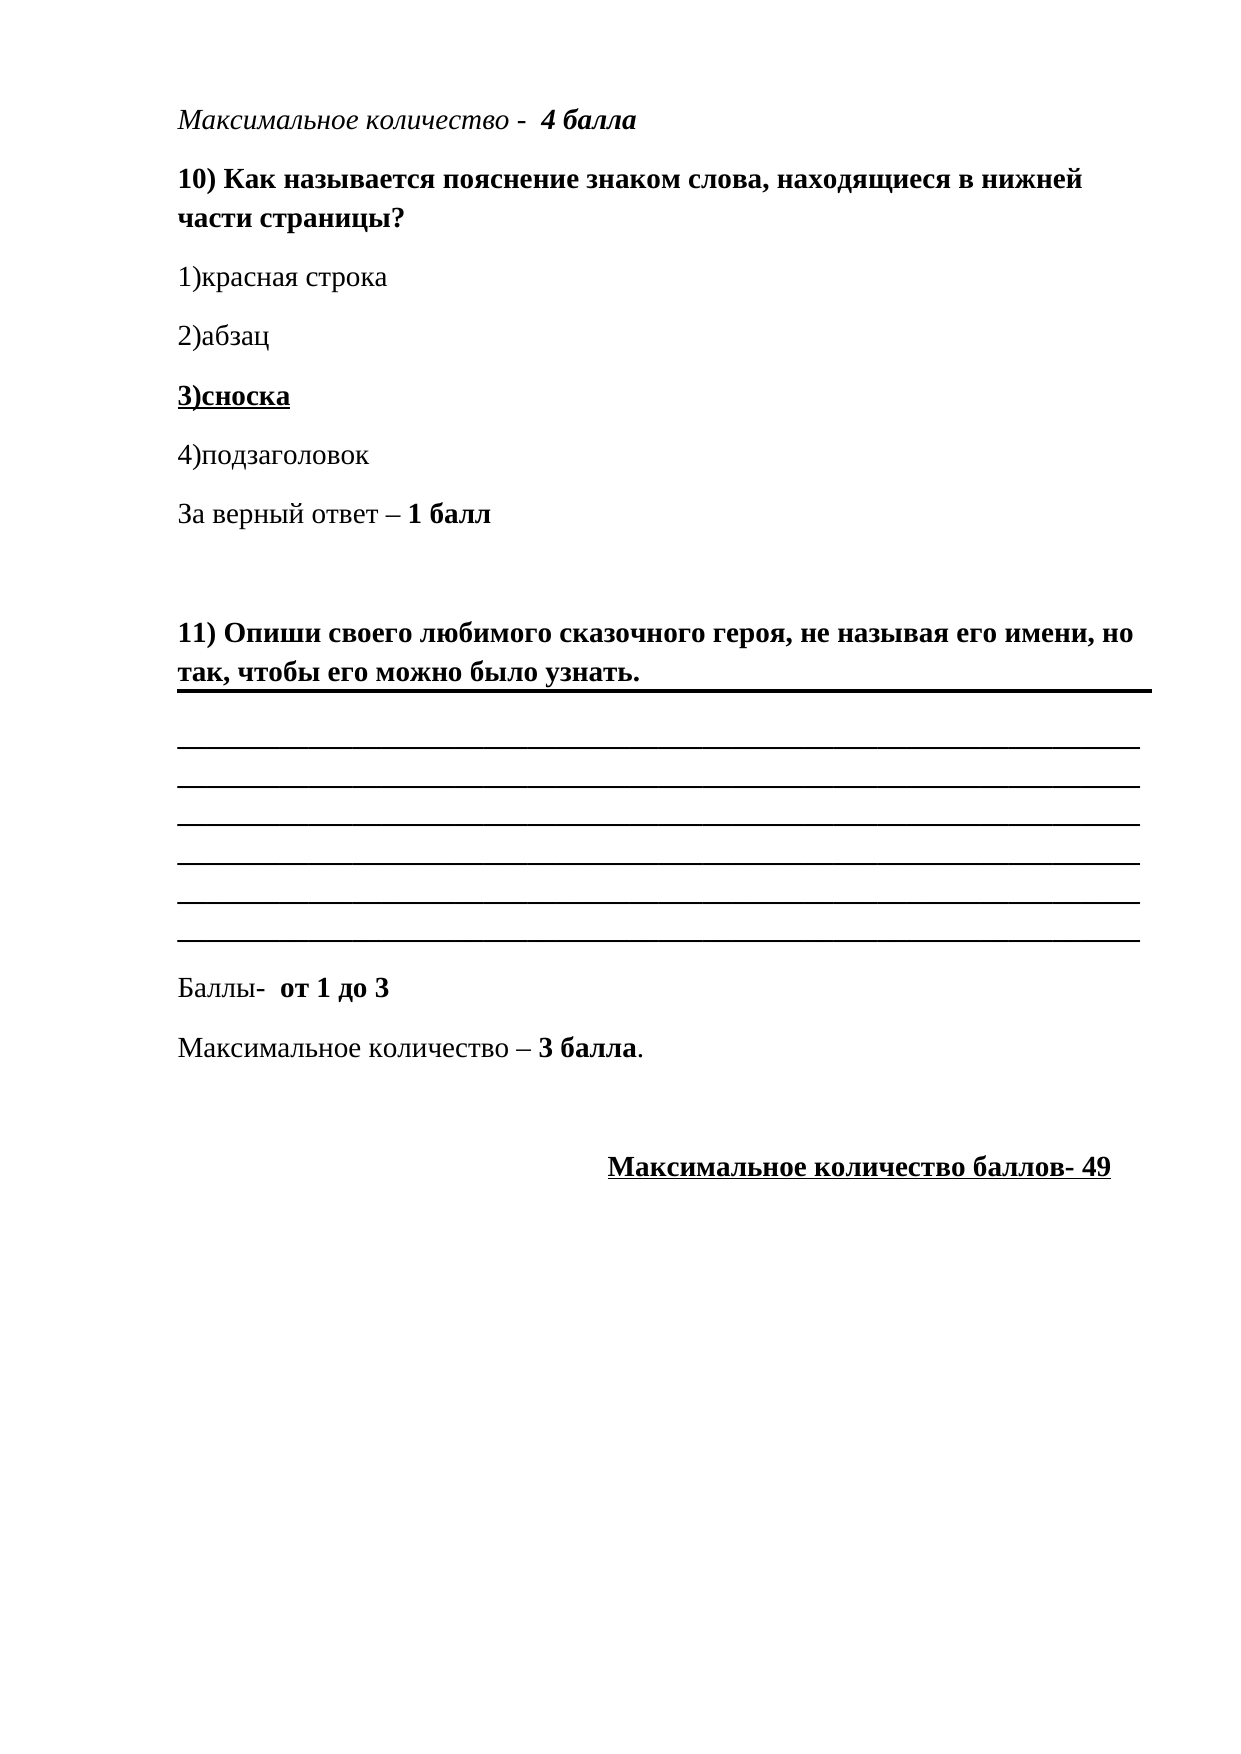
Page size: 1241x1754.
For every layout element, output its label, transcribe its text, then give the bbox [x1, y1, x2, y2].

text ____________________________________________________________________________________________________________________________________ __________________________________________________________________ ______________________________________________________________________________________________________________________________________________________________________________________________________ [177, 718, 1152, 945]
text 10) Как называется пояснение знаком слова, находящиеся в нижней части страницы? [177, 161, 1152, 233]
text Максимальное количество – 3 балла. [177, 1030, 1152, 1063]
text 3)сноска [177, 378, 1152, 411]
text За верный ответ – 1 балл [177, 497, 1152, 530]
text 2)абзац [177, 318, 1152, 352]
text 11) Опиши своего любимого сказочного героя, не называя его имени, но так, чтобы его можно было узнать. [177, 615, 1152, 689]
text Максимальное количество баллов- 49 [177, 1149, 1152, 1182]
text Максимальное количество - 4 балла [177, 102, 1152, 135]
text 1)красная строка [177, 259, 1152, 293]
text Баллы- от 1 до 3 [177, 971, 1152, 1004]
text 4)подзаголовок [177, 437, 1152, 471]
